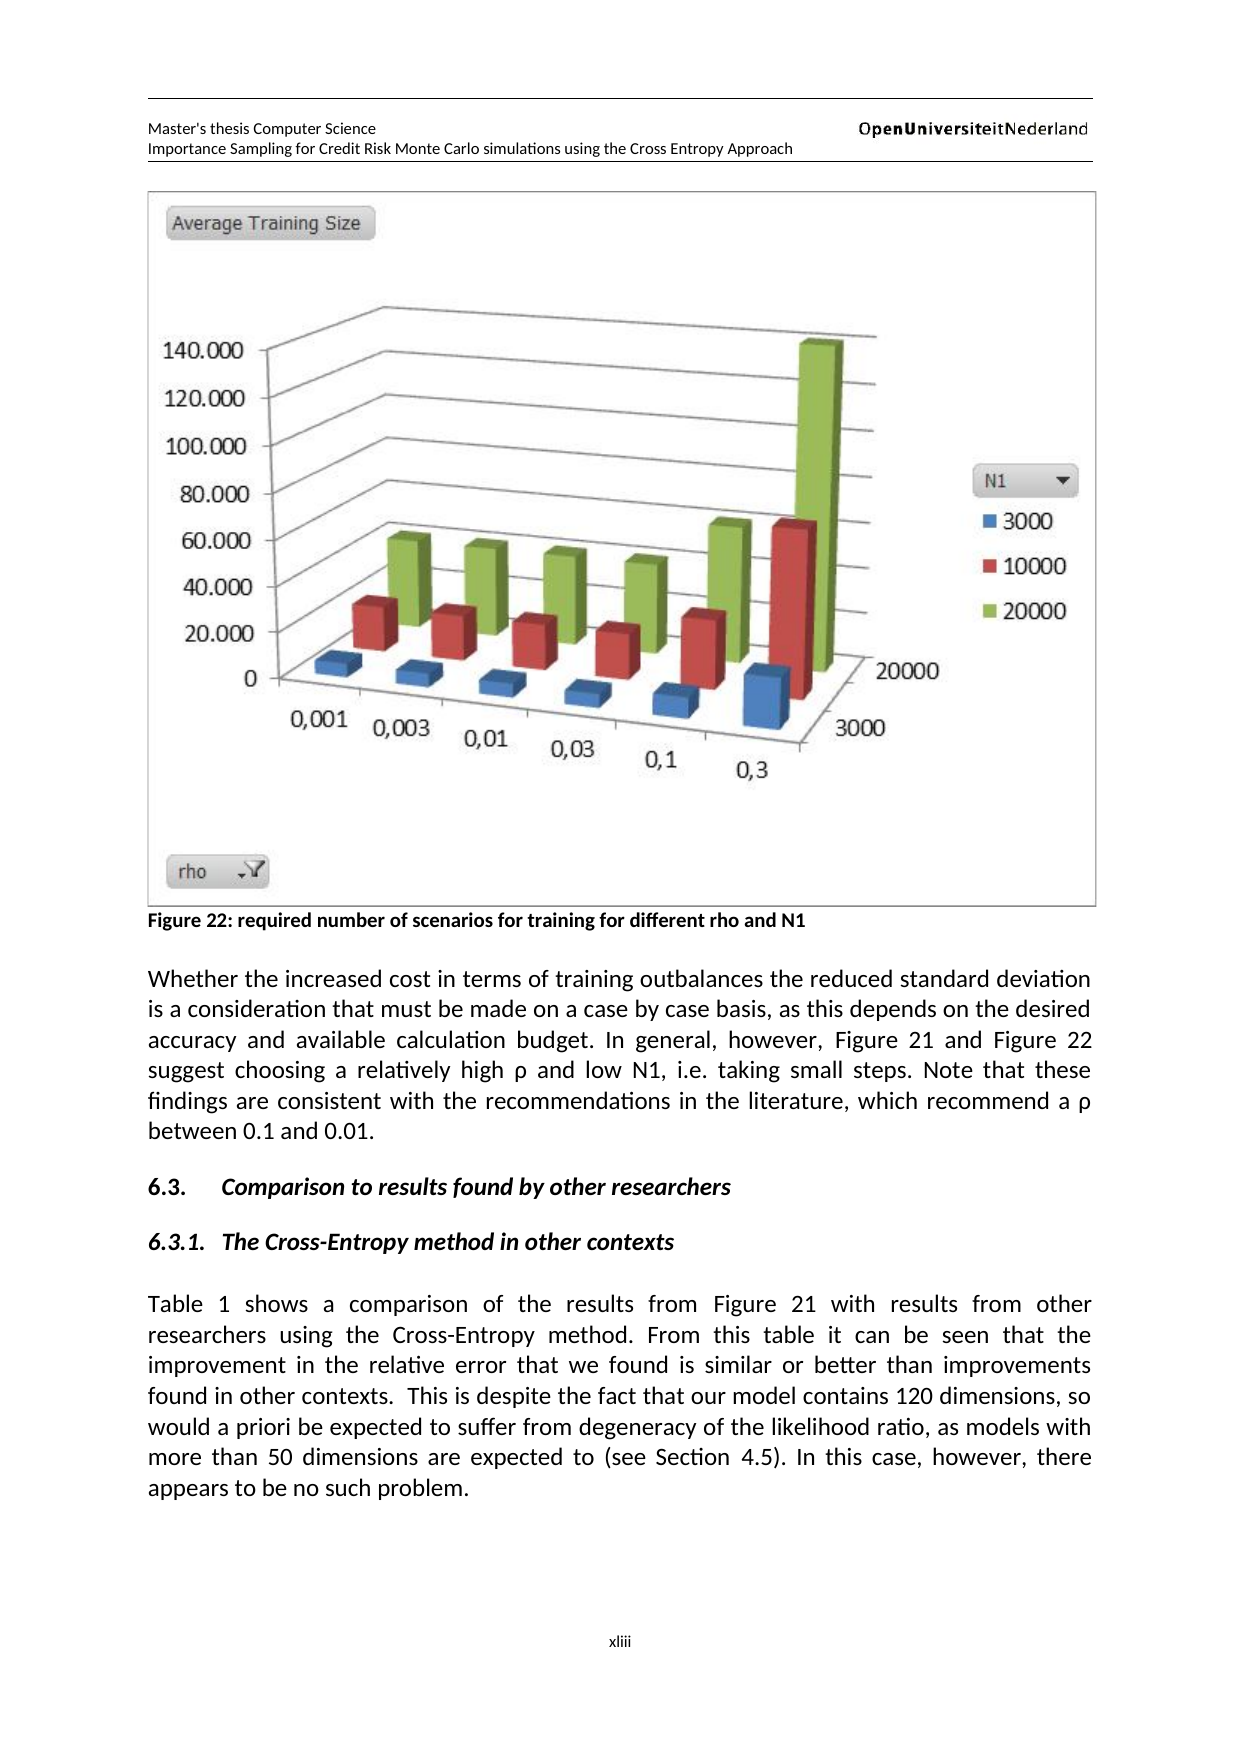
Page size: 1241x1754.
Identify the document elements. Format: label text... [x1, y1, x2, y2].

subtitle The Cross-Entropy method in other contexts [148, 1226, 1093, 1257]
text Figure 22: required number of scenarios for training for different rho and N1 [148, 907, 1093, 932]
picture [147, 191, 1097, 907]
text Whether the increased cost in terms of training outbalances the reduced standard deviation is a consideration that must be made on a case by case basis, as this depends on the desired accuracy and available calculation budget. In general, however, Figure 21 and Figure 22 suggest choosing a relatively high ρ and low N1, i.e. taking small steps. Note that these findings are consistent with the recommendations in the literature, which recommend a ρ between 0.1 and 0.01. [148, 963, 1093, 1146]
picture [857, 99, 1088, 159]
text Table 1 shows a comparison of the results from Figure 21 with results from other researchers using the Cross-Entropy method. From this table it can be seen that the improvement in the relative error that we found is similar or better than improvements found in other contexts. This is despite the fact that our model contains 120 dimensions, so would a priori be expected to suffer from degeneracy of the likelihood ratio, as models with more than 50 dimensions are expected to (see Section 3.5). In this case, however, there appears to be no such problem. [148, 1288, 1093, 1502]
subtitle Comparison to results found by other researchers [148, 1171, 1093, 1201]
